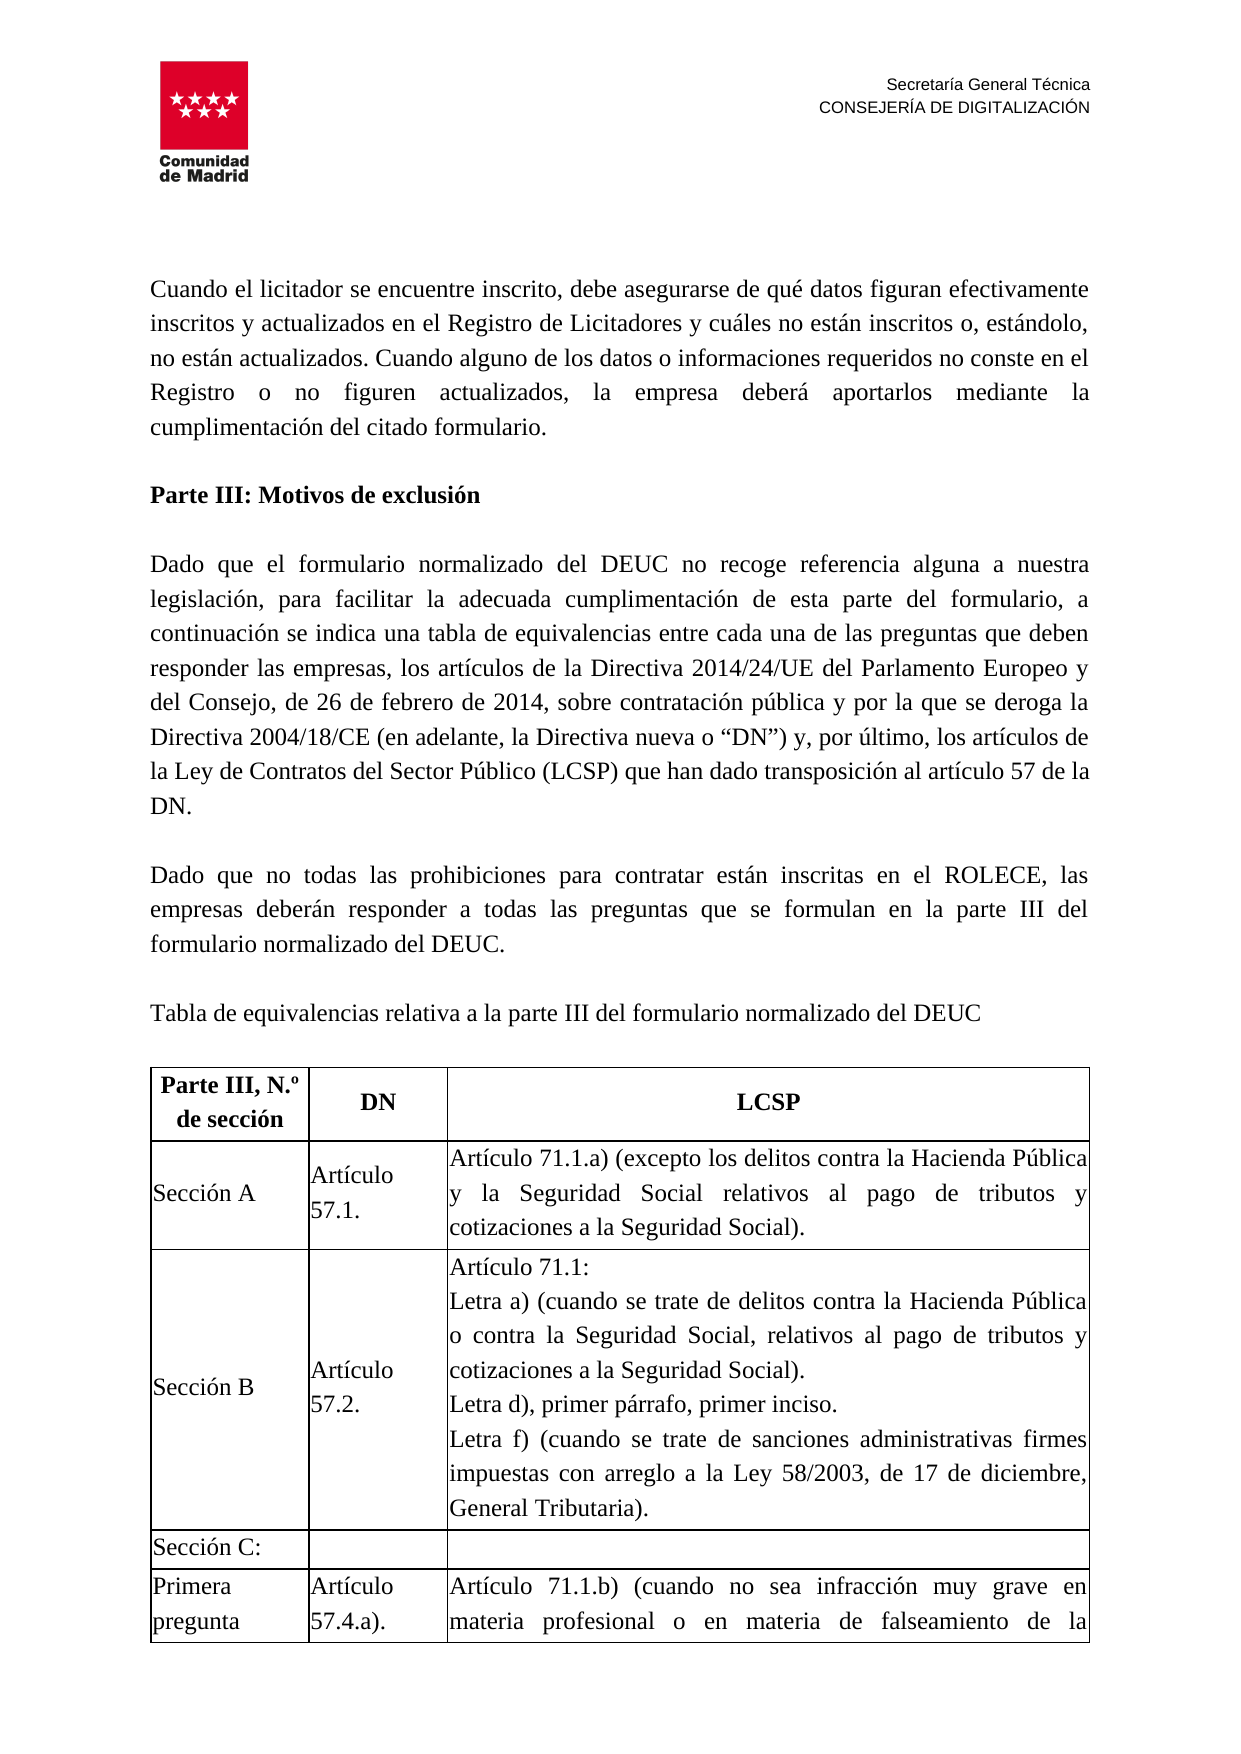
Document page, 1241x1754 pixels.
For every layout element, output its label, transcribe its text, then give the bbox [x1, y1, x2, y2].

text Dado que el formulario normalizado del DEUC no recoge referencia alguna a nuestra legislación, para facilitar la adecuada cumplimentación de esta parte del formulario, a continuación se indica una tabla de equivalencias entre cada una de las preguntas que deben responder las empresas, los artículos de la Directiva 2014/24/UE del Parlamento Europeo y del Consejo, de 26 de febrero de 2014, sobre contratación pública y por la que se deroga la Directiva 2004/18/CE (en adelante, la Directiva nueva o “DN”) y, por último, los artículos de la Ley de Contratos del Sector Público (LCSP) que han dado transposición al artículo 57 de la DN. [150, 549, 1090, 819]
table_cell [448, 1531, 1089, 1568]
table_cell Sección B [152, 1250, 308, 1529]
table_cell Artículo 71.1.a) (excepto los delitos contra la Hacienda Pública y la Seguridad Social relativos al pago de tributos y cotizaciones a la Seguridad Social). [448, 1142, 1089, 1248]
table_header LCSP [448, 1068, 1089, 1140]
table_cell Artículo 57.4.a). [310, 1570, 447, 1642]
table_cell Primera pregunta [152, 1570, 308, 1642]
table_cell Sección A [152, 1142, 308, 1248]
text Parte III: Motivos de exclusión [150, 481, 1090, 509]
table_cell Artículo 57.2. [310, 1250, 447, 1529]
text Tabla de equivalencias relativa a la parte III del formulario normalizado del DEUC [150, 998, 1090, 1026]
table_cell Artículo 71.1: Letra a) (cuando se trate de delitos contra la Hacienda Pública o contra la Seguridad Social, relativos al pago de tributos y cotizaciones a la Seguridad Social). Letra d), primer párrafo, primer inciso. Letra f) (cuando se trate de sanciones administrativas firmes impuestas con arreglo a la Ley 58/2003, de 17 de diciembre, General Tributaria). [448, 1250, 1089, 1529]
picture [150, 51, 258, 192]
table_cell [310, 1531, 447, 1568]
table_header Parte III, N.º de sección [152, 1068, 308, 1140]
text Cuando el licitador se encuentre inscrito, debe asegurarse de qué datos figuran efectivamente inscritos y actualizados en el Registro de Licitadores y cuáles no están inscritos o, estándolo, no están actualizados. Cuando alguno de los datos o informaciones requeridos no conste en el Registro o no figuren actualizados, la empresa deberá aportarlos mediante la cumplimentación del citado formulario. [150, 274, 1090, 440]
text Dado que no todas las prohibiciones para contratar están inscritas en el ROLECE, las empresas deberán responder a todas las preguntas que se formulan en la parte III del formulario normalizado del DEUC. [150, 860, 1090, 957]
table_header DN [310, 1068, 447, 1140]
table_cell Sección C: [152, 1531, 308, 1568]
table_cell Artículo 57.1. [310, 1142, 447, 1248]
